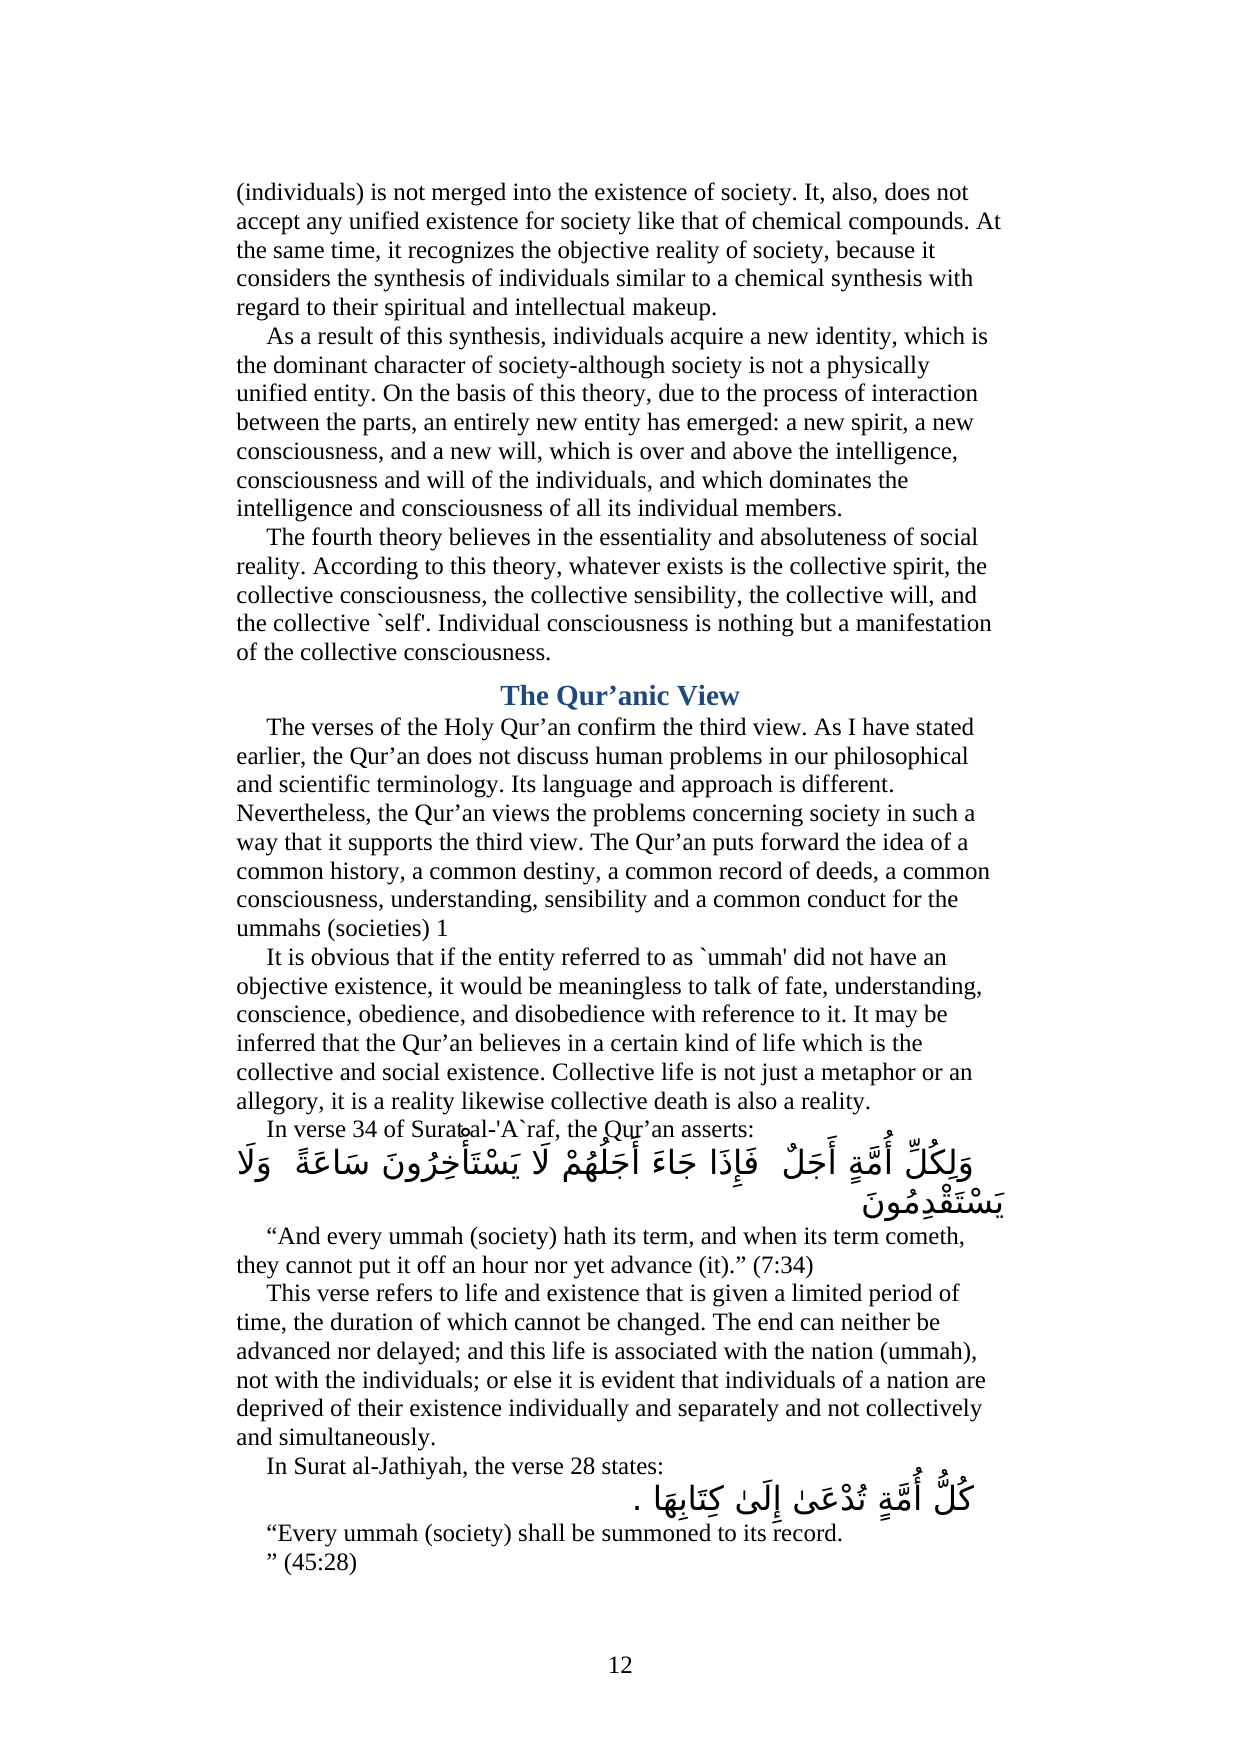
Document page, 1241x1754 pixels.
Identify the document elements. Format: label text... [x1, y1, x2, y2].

text ” (45:28) [236, 1547, 1004, 1576]
text كُلُّ أُمَّةٍ تُدْعَىٰ إِلَىٰ كِتَابِهَا . [236, 1480, 1004, 1518]
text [236, 177, 1004, 321]
text In Surat al-Jathiyah, the verse 28 states: [236, 1451, 1004, 1480]
text وَلِكُلِّ أُمَّةٍ أَجَلٌ فَإِذَا جَاءَ أَجَلُهُمْ لَا يَسْتَأْخِرُونَ سَاعَةً وَلَا يَسْتَقْدِمُونَ [236, 1143, 1004, 1221]
text As a result of this synthesis, individuals acquire a new identity, which is the dominant character of society-although society is not a physically unified entity. On the basis of this theory, due to the process of interaction between the parts, an entirely new entity has emerged: a new spirit, a new consciousness, and a new will, which is over and above the intelligence, consciousness and will of the indivi­duals, and which dominates the intelligence and consciousness of all its individual members. [236, 321, 1004, 522]
text “Every ummah (society) shall be summoned to its record. [236, 1518, 1004, 1547]
text It is obvious that if the entity referred to as `ummah' did not have an objective existence, it would be meaningless to talk of fate, understanding, conscience, obedience, and disobedience with reference to it. It may be inferred that the Qur’an believes in a certain kind of life which is the collective and social existence. Collective life is not just a metaphor or an alle­gory, it is a reality likewise collective death is also a reality. [236, 942, 1004, 1114]
text The verses of the Holy Qur’an confirm the third view. As I have stated earlier, the Qur’an does not discuss human problems in our philo­sophical and scientific terminology. Its language and approach is dif­ferent. Nevertheless, the Qur’an views the problems concerning society in such a way that it supports the third view. The Qur’an puts forward the idea of a common history, a common destiny, a common record of deeds, a common consciousness, understanding, sensibility and a com­mon conduct for the ummahs (societies) 1 [236, 712, 1004, 942]
text “And every ummah (society) hath its term, and when its term cometh, they cannot put it off an hour nor yet advance (it).” (7:34) [236, 1221, 1004, 1278]
subtitle The Qur’anic View [236, 678, 1004, 712]
text In verse 34 of Surat al-'A`raf, the Qur’an asserts: [236, 1114, 1004, 1143]
text The fourth theory believes in the essentiality and absoluteness of social reality. According to this theory, whatever exists is the collective spirit, the collective consciousness, the collective sensibility, the collec­tive will, and the collective `self'. Individual consciousness is nothing but a manifestation of the collective consciousness. [236, 522, 1004, 666]
text This verse refers to life and existence that is given a limited period of time, the duration of which cannot be changed. The end can neither be advanced nor delayed; and this life is associated with the nation (ummah), not with the individuals; or else it is evident that individuals of a nation are deprived of their existence individually and separately and not collectively and simultaneously. [236, 1278, 1004, 1451]
